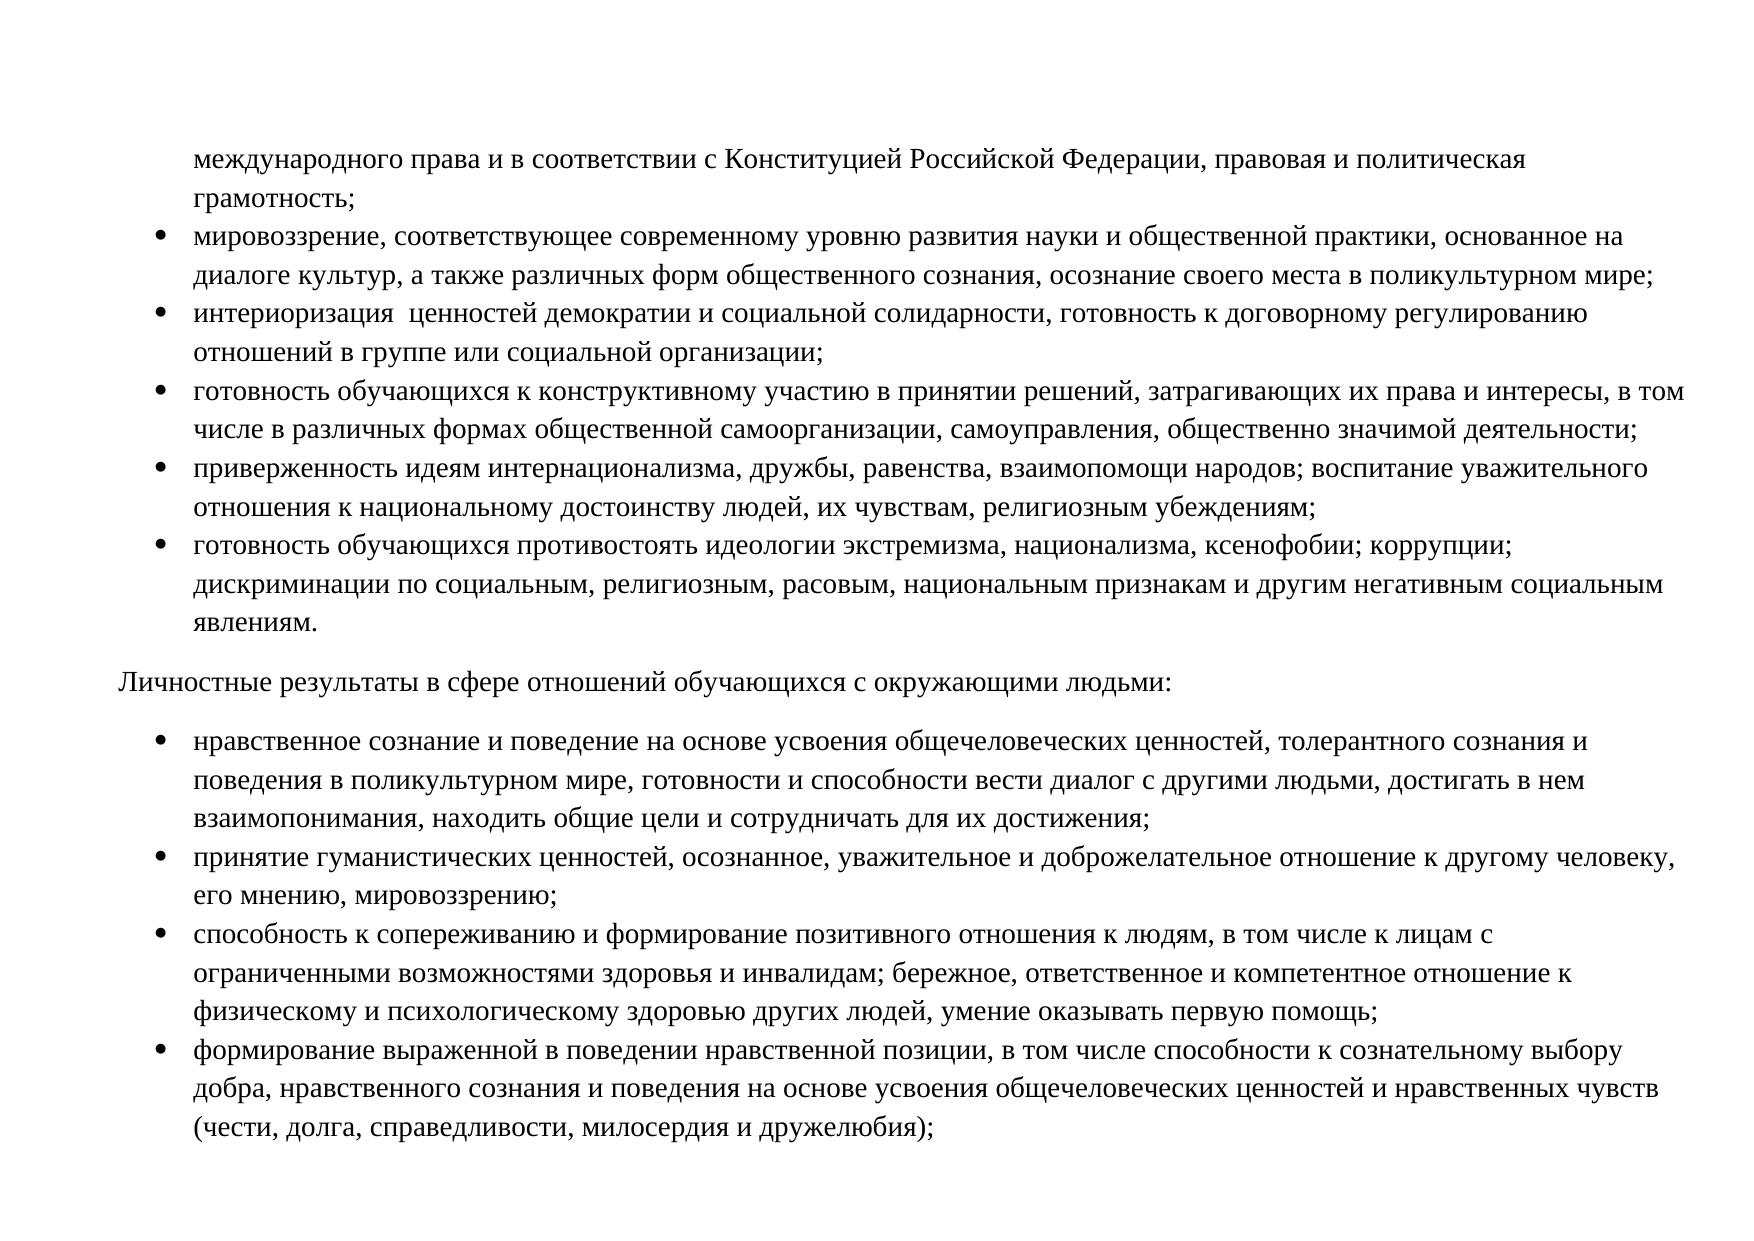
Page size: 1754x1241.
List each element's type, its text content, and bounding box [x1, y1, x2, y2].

list приверженность идеям интернационализма, дружбы, равенства, взаимопомощи народов; воспитание уважительного отношения к национальному достоинству людей, их чувствам, религиозным убеждениям; [156, 450, 1696, 522]
list готовность обучающихся к конструктивному участию в принятии решений, затрагивающих их права и интересы, в том числе в различных формах общественной самоорганизации, самоуправления, общественно значимой деятельности; [156, 373, 1696, 445]
list мировоззрение, соответствующее современному уровню развития науки и общественной практики, основанное на диалоге культур, а также различных форм общественного сознания, осознание своего места в поликультурном мире; [156, 218, 1696, 291]
list интериоризация ценностей демократии и социальной солидарности, готовность к договорному регулированию отношений в группе или социальной организации; [156, 296, 1696, 368]
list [156, 141, 1696, 213]
list формирование выраженной в поведении нравственной позиции, в том числе способности к сознательному выбору добра, нравственного сознания и поведения на основе усвоения общечеловеческих ценностей и нравственных чувств (чести, долга, справедливости, милосердия и дружелюбия); [156, 1032, 1696, 1142]
text Личностные результаты в сфере отношений обучающихся с окружающими людьми: [118, 664, 1696, 697]
list готовность обучающихся противостоять идеологии экстремизма, национализма, ксенофобии; коррупции; дискриминации по социальным, религиозным, расовым, национальным признакам и другим негативным социальным явлениям. [156, 527, 1696, 638]
list нравственное сознание и поведение на основе усвоения общечеловеческих ценностей, толерантного сознания и поведения в поликультурном мире, готовности и способности вести диалог с другими людьми, достигать в нем взаимопонимания, находить общие цели и сотрудничать для их достижения; [156, 723, 1696, 834]
list принятие гуманистических ценностей, осознанное, уважительное и доброжелательное отношение к другому человеку, его мнению, мировоззрению; [156, 839, 1696, 911]
list способность к сопереживанию и формирование позитивного отношения к людям, в том числе к лицам с ограниченными возможностями здоровья и инвалидам; бережное, ответственное и компетентное отношение к физическому и психологическому здоровью других людей, умение оказывать первую помощь; [156, 916, 1696, 1027]
